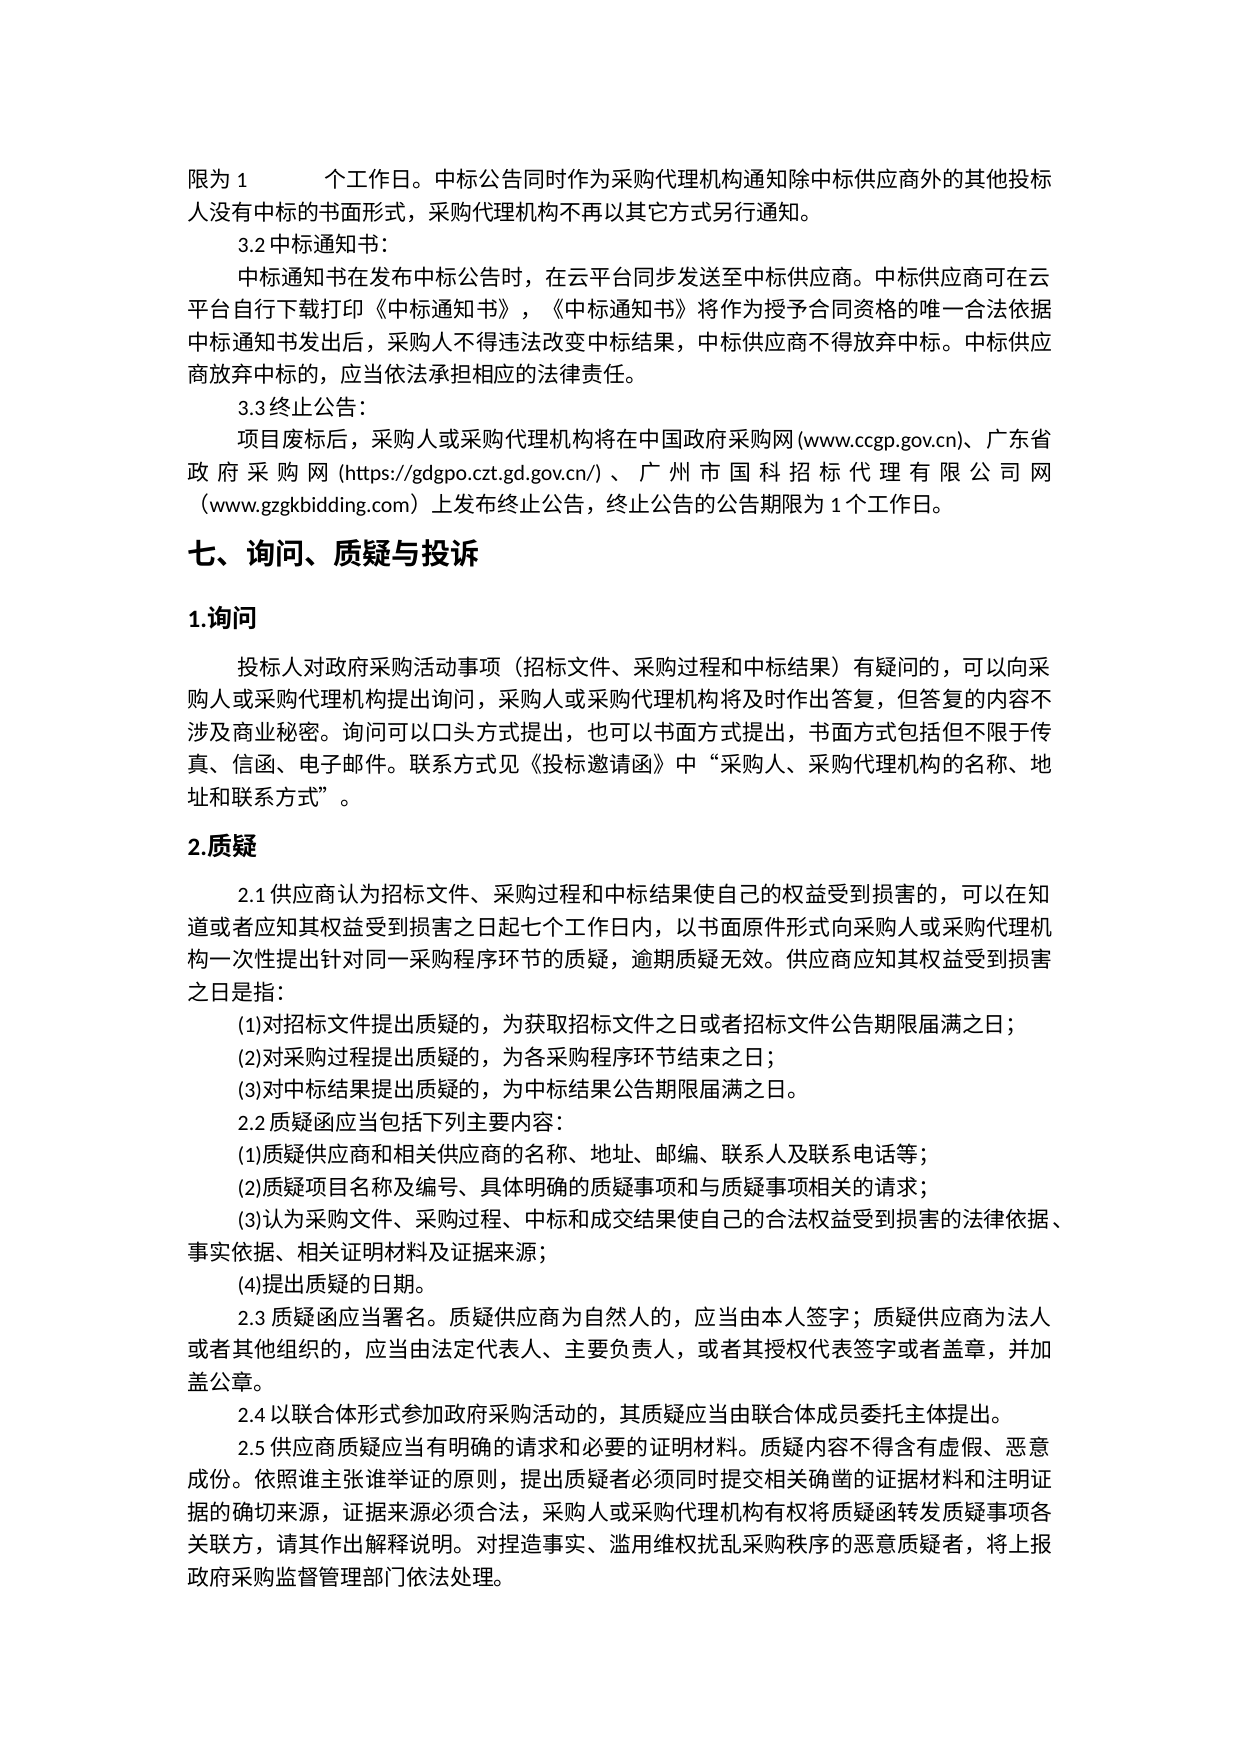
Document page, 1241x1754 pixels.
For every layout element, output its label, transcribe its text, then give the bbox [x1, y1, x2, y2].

text (3)对中标结果提出质疑的，为中标结果公告期限届满之日。 [187, 1072, 1053, 1104]
text 2.质疑 [187, 812, 1053, 877]
text 3.3终止公告： [187, 389, 1053, 422]
text (2)对采购过程提出质疑的，为各采购程序环节结束之日； [187, 1039, 1053, 1072]
text 2.1供应商认为招标文件、采购过程和中标结果使自己的权益受到损害的，可以在知道或者应知其权益受到损害之日起七个工作日内，以书面原件形式向采购人或采购代理机构一次性提出针对同一采购程序环节的质疑，逾期质疑无效。供应商应知其权益受到损害之日是指： [187, 877, 1053, 1007]
text (2)质疑项目名称及编号、具体明确的质疑事项和与质疑事项相关的请求； [187, 1169, 1053, 1202]
text 投标人对政府采购活动事项（招标文件、采购过程和中标结果）有疑问的，可以向采购人或采购代理机构提出询问，采购人或采购代理机构将及时作出答复，但答复的内容不涉及商业秘密。询问可以口头方式提出，也可以书面方式提出，书面方式包括但不限于传真、信函、电子邮件。联系方式见《投标邀请函》中“采购人、采购代理机构的名称、地址和联系方式”。 [187, 649, 1053, 812]
text 3.2中标通知书： [187, 227, 1053, 259]
text 2.3 质疑函应当署名。质疑供应商为自然人的，应当由本人签字；质疑供应商为法人或者其他组织的，应当由法定代表人、主要负责人，或者其授权代表签字或者盖章，并加盖公章。 [187, 1299, 1053, 1397]
text 1.询问 [187, 584, 1053, 649]
text 2.2质疑函应当包括下列主要内容： [187, 1104, 1053, 1137]
text (4)提出质疑的日期。 [187, 1267, 1053, 1299]
text (1)对招标文件提出质疑的，为获取招标文件之日或者招标文件公告期限届满之日； [187, 1007, 1053, 1039]
text (3)认为采购文件、采购过程、中标和成交结果使自己的合法权益受到损害的法律依据、事实依据、相关证明材料及证据来源； [187, 1202, 1053, 1267]
text 中标通知书在发布中标公告时，在云平台同步发送至中标供应商。中标供应商可在云平台自行下载打印《中标通知书》，《中标通知书》将作为授予合同资格的唯一合法依据。中标通知书发出后，采购人不得违法改变中标结果，中标供应商不得放弃中标。中标供应商放弃中标的，应当依法承担相应的法律责任。 [187, 259, 1053, 389]
text 2.5供应商质疑应当有明确的请求和必要的证明材料。质疑内容不得含有虚假、恶意成份。依照谁主张谁举证的原则，提出质疑者必须同时提交相关确凿的证据材料和注明证据的确切来源，证据来源必须合法，采购人或采购代理机构有权将质疑函转发质疑事项各关联方，请其作出解释说明。对捏造事实、滥用维权扰乱采购秩序的恶意质疑者，将上报政府采购监督管理部门依法处理。 [187, 1429, 1053, 1592]
text 项目废标后，采购人或采购代理机构将在中国政府采购网(www.ccgp.gov.cn)、广东省政府采购网(https://gdgpo.czt.gd.gov.cn/)、广州市国科招标代理有限公司网（www.gzgkbidding.com）上发布终止公告，终止公告的公告期限为1个工作日。 [187, 422, 1053, 519]
text (1)质疑供应商和相关供应商的名称、地址、邮编、联系人及联系电话等； [187, 1137, 1053, 1169]
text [187, 162, 1053, 227]
text 2.4以联合体形式参加政府采购活动的，其质疑应当由联合体成员委托主体提出。 [187, 1397, 1053, 1429]
text 七、询问、质疑与投诉 [187, 519, 1053, 584]
